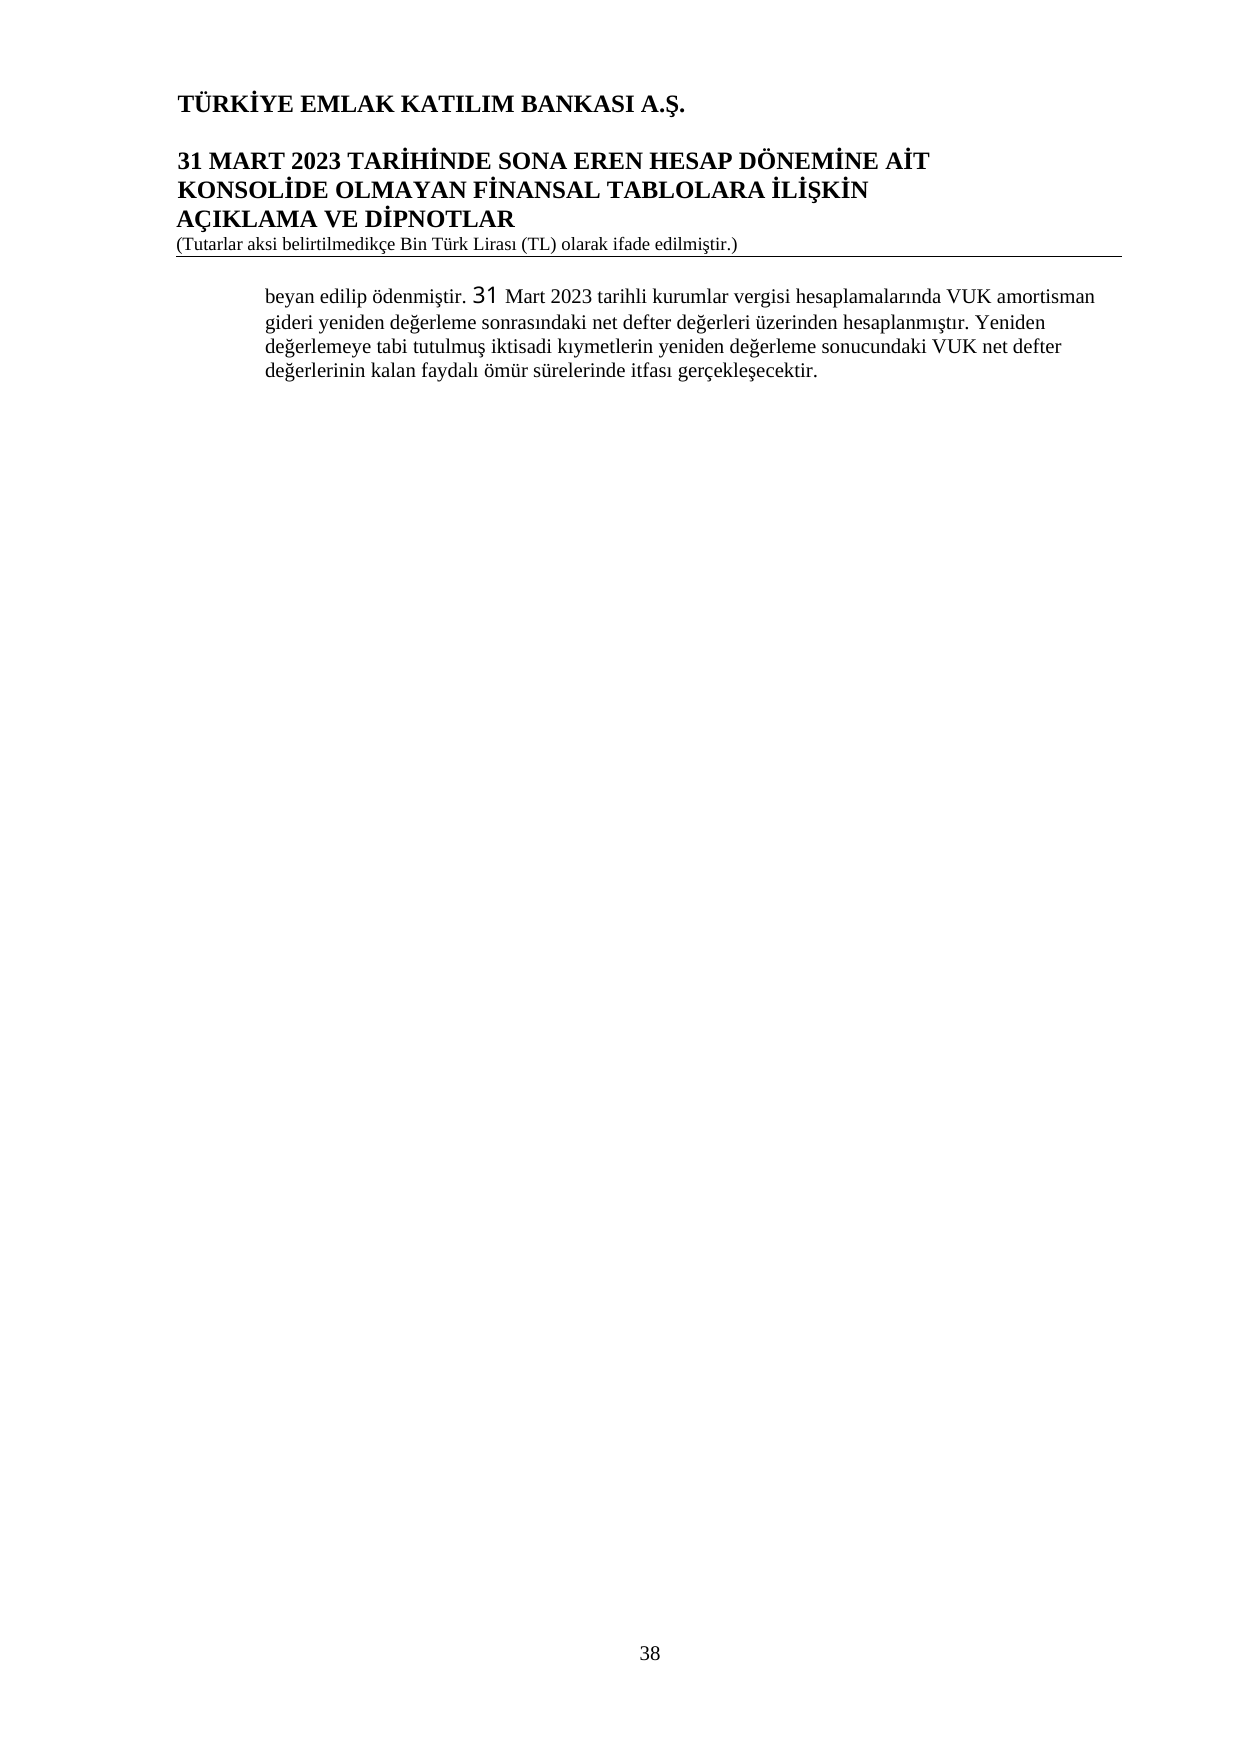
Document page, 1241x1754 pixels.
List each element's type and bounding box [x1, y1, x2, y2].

text [265, 279, 1122, 382]
